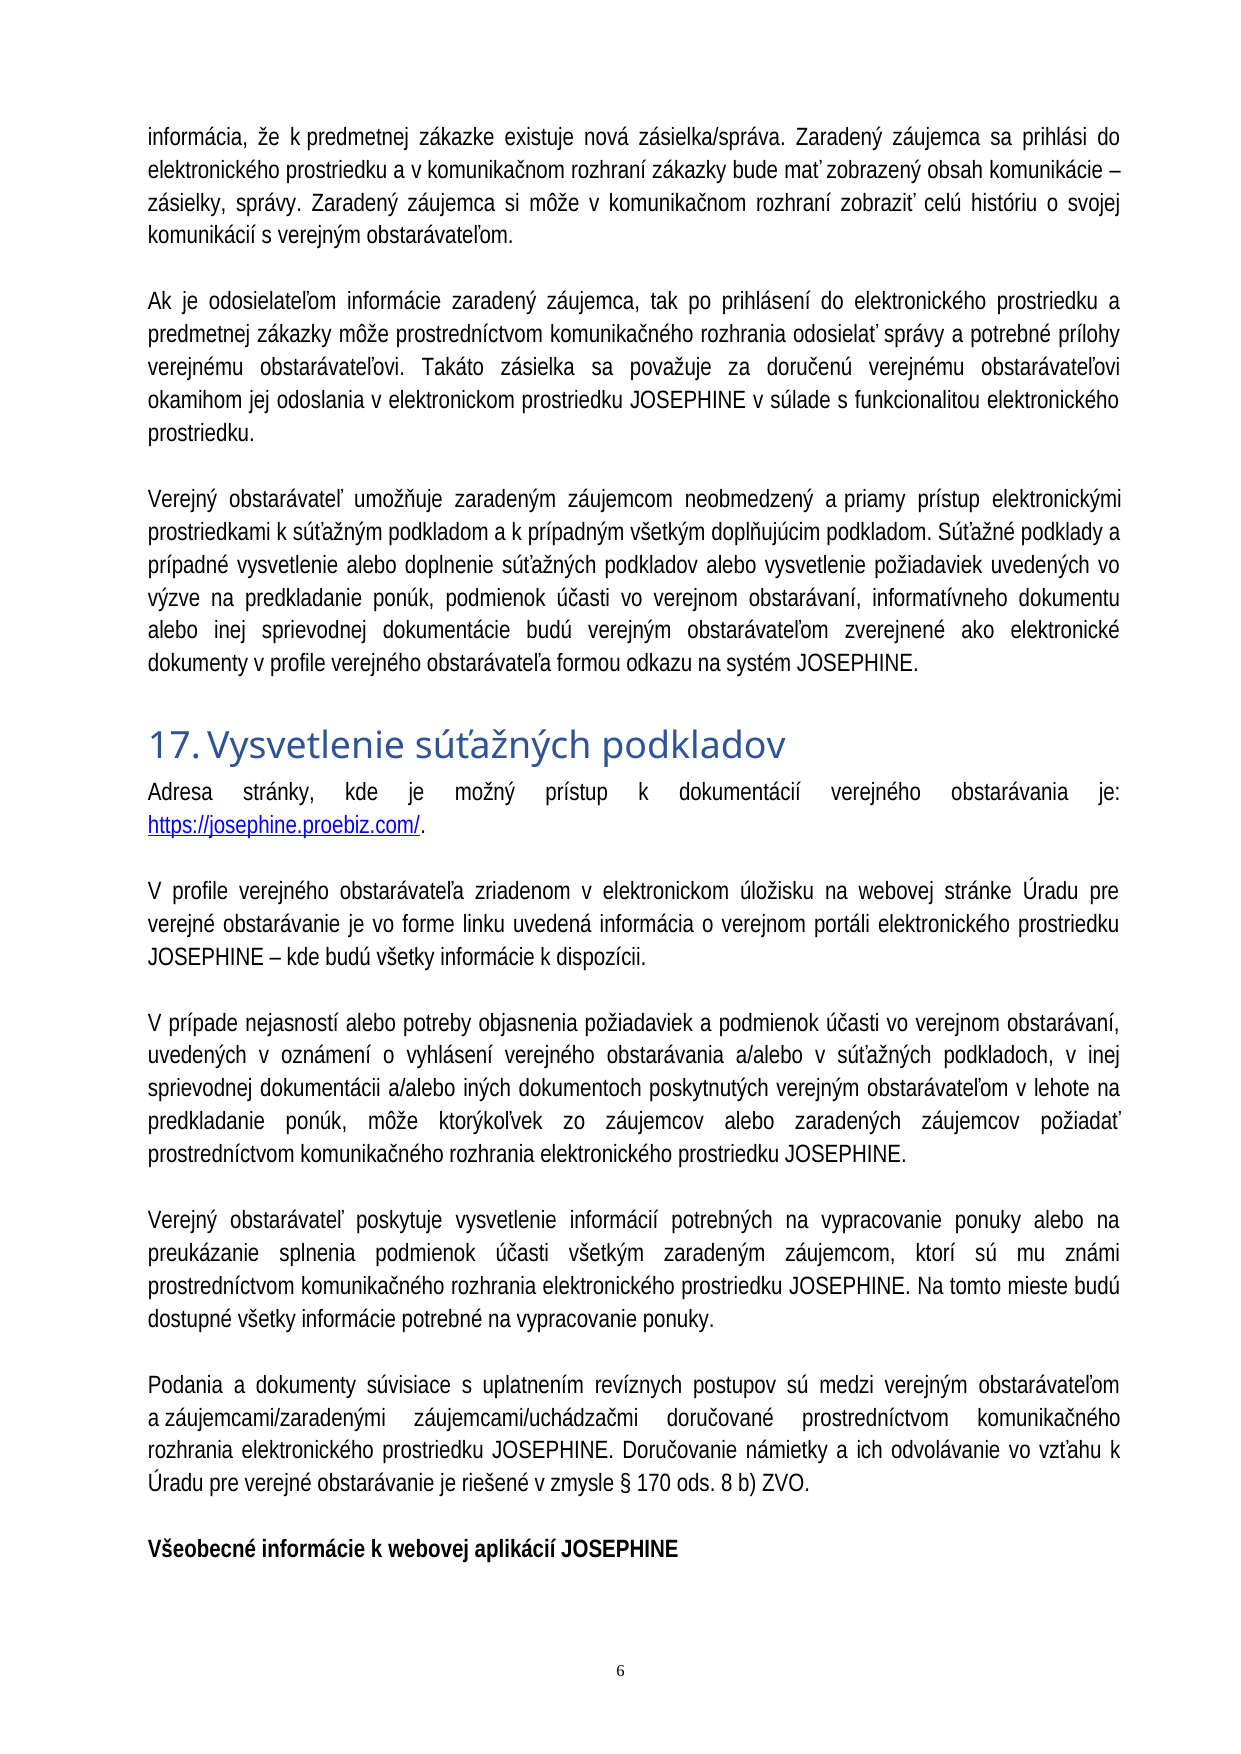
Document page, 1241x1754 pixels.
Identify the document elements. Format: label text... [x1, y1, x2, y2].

subtitle Vysvetlenie súťažných podkladov [148, 718, 1122, 769]
text Ak je odosielateľom informácie zaradený záujemca, tak po prihlásení do elektronického prostriedku a predmetnej zákazky môže prostredníctvom komunikačného rozhrania odosielať správy a potrebné prílohy verejnému obstarávateľovi. Takáto zásielka sa považuje za doručenú verejnému obstarávateľovi okamihom jej odoslania v elektronickom prostriedku JOSEPHINE v súlade s funkcionalitou elektronického prostriedku. [148, 286, 1122, 447]
text Verejný obstarávateľ umožňuje zaradeným záujemcom neobmedzený a priamy prístup elektronickými prostriedkami k súťažným podkladom a k prípadným všetkým doplňujúcim podkladom. Súťažné podklady a prípadné vysvetlenie alebo doplnenie súťažných podkladov alebo vysvetlenie požiadaviek uvedených vo výzve na predkladanie ponúk, podmienok účasti vo verejnom obstarávaní, informatívneho dokumentu alebo inej sprievodnej dokumentácie budú verejným obstarávateľom zverejnené ako elektronické dokumenty v profile verejného obstarávateľa formou odkazu na systém JOSEPHINE. [148, 484, 1122, 677]
text Všeobecné informácie k webovej aplikácií JOSEPHINE [148, 1534, 1122, 1563]
text V profile verejného obstarávateľa zriadenom v elektronickom úložisku na webovej stránke Úradu pre verejné obstarávanie je vo forme linku uvedená informácia o verejnom portáli elektronického prostriedku JOSEPHINE – kde budú všetky informácie k dispozícii. [148, 876, 1122, 970]
text V prípade nejasností alebo potreby objasnenia požiadaviek a podmienok účasti vo verejnom obstarávaní, uvedených v oznámení o vyhlásení verejného obstarávania a/alebo v súťažných podkladoch, v inej sprievodnej dokumentácii a/alebo iných dokumentoch poskytnutých verejným obstarávateľom v lehote na predkladanie ponúk, môže ktorýkoľvek zo záujemcov alebo zaradených záujemcov požiadať prostredníctvom komunikačného rozhrania elektronického prostriedku JOSEPHINE. [148, 1008, 1122, 1168]
text Podania a dokumenty súvisiace s uplatnením revíznych postupov sú medzi verejným obstarávateľom a záujemcami/zaradenými záujemcami/uchádzačmi doručované prostredníctvom komunikačného rozhrania elektronického prostriedku JOSEPHINE. Doručovanie námietky a ich odvolávanie vo vzťahu k Úradu pre verejné obstarávanie je riešené v zmysle § 170 ods. 8 b) ZVO. [148, 1370, 1122, 1497]
text Verejný obstarávateľ poskytuje vysvetlenie informácií potrebných na vypracovanie ponuky alebo na preukázanie splnenia podmienok účasti všetkým zaradeným záujemcom, ktorí sú mu známi prostredníctvom komunikačného rozhrania elektronického prostriedku JOSEPHINE. Na tomto mieste budú dostupné všetky informácie potrebné na vypracovanie ponuky. [148, 1205, 1122, 1332]
text Adresa stránky, kde je možný prístup k dokumentácií verejného obstarávania je: https://josephine.proebiz.com/. [148, 777, 1122, 839]
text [148, 122, 1122, 249]
